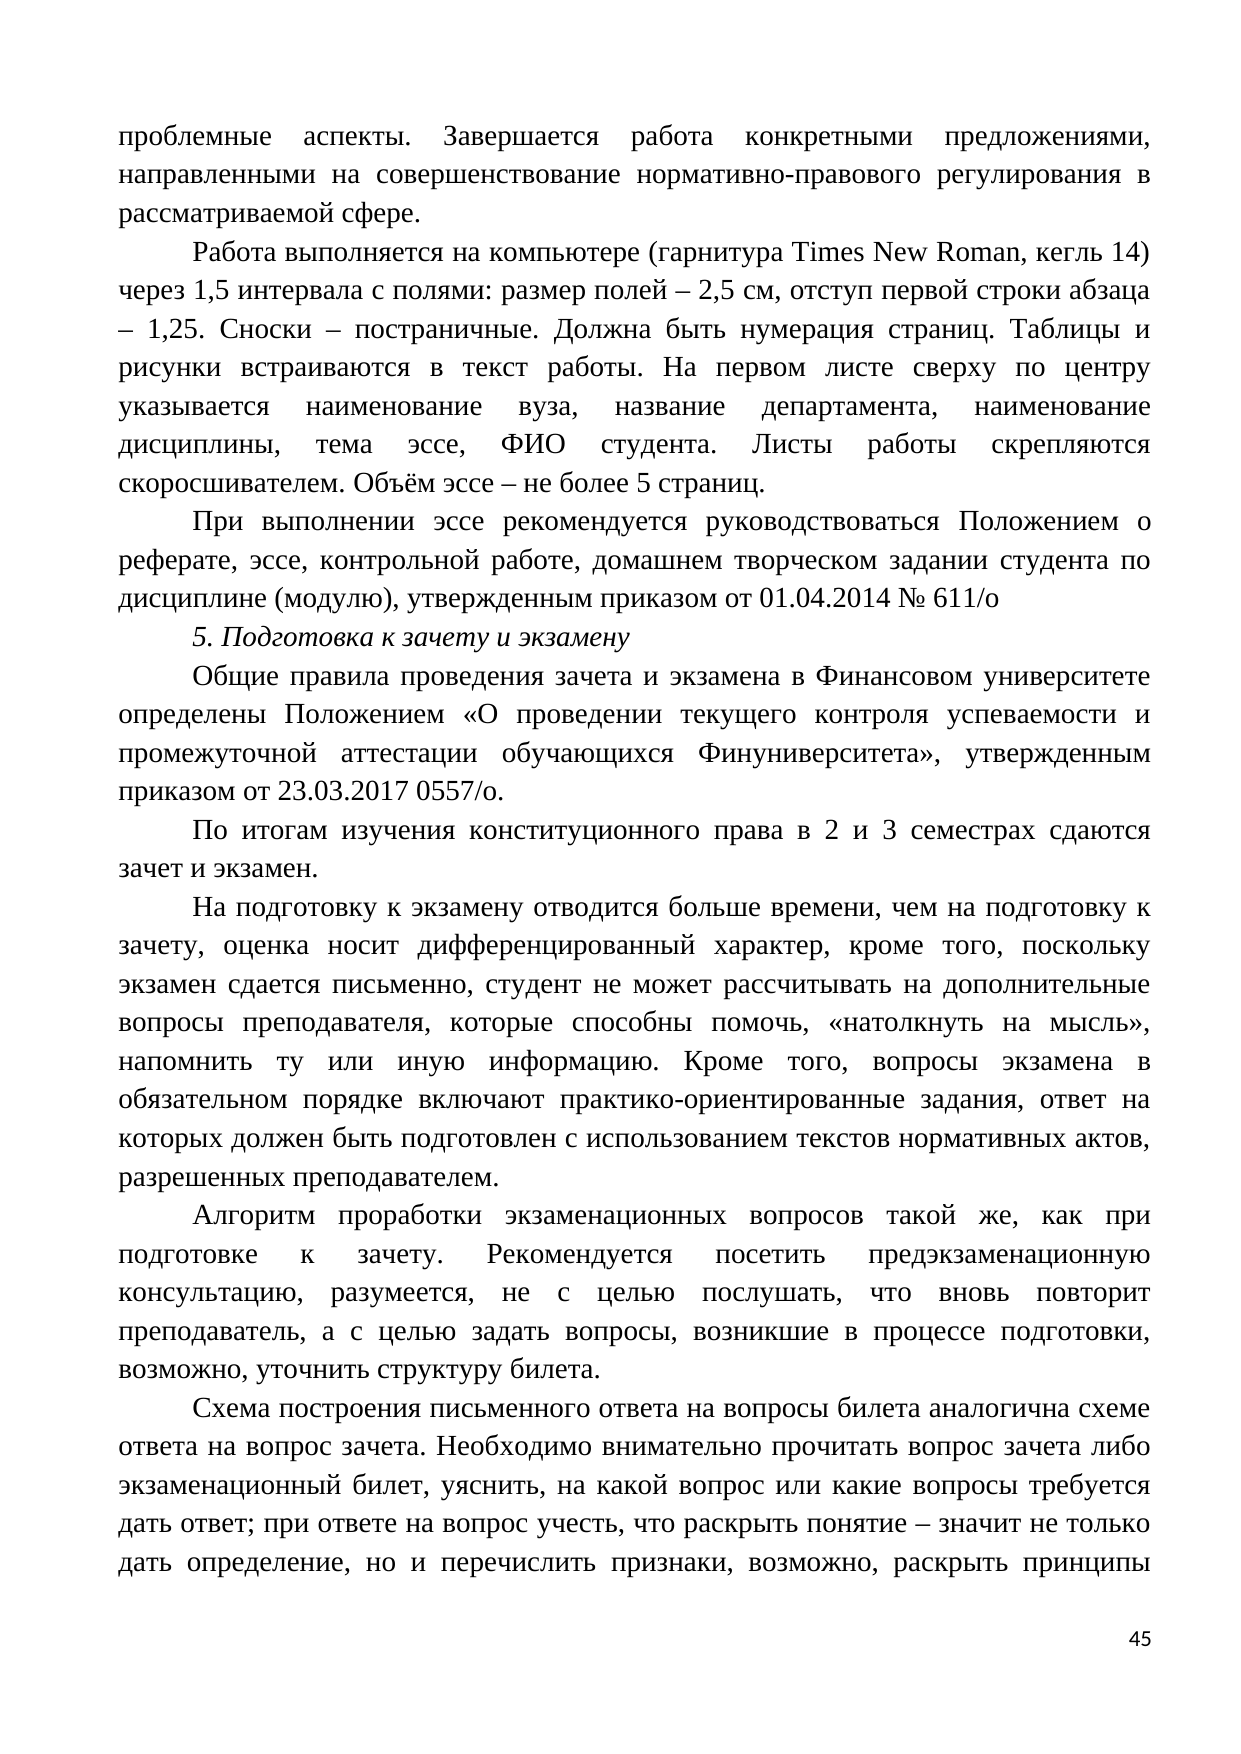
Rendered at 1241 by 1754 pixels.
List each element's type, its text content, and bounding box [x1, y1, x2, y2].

text Общие правила проведения зачета и экзамена в Финансовом университете определены Положением «О проведении текущего контроля успеваемости и промежуточной аттестации обучающихся Финуниверситета», утвержденным приказом от 23.03.2017 0557/о. [118, 658, 1152, 807]
text По итогам изучения конституционного права в 2 и 3 семестрах сдаются зачет и экзамен. [118, 812, 1152, 884]
text 5. Подготовка к зачету и экзамену [118, 619, 1152, 653]
text Работа выполняется на компьютере (гарнитура Times New Roman, кегль 14) через 1,5 интервала с полями: размер полей – 2,5 см, отступ первой строки абзаца – 1,25. Сноски – постраничные. Должна быть нумерация страниц. Таблицы и рисунки встраиваются в текст работы. На первом листе сверху по центру указывается наименование вуза, название департамента, наименование дисциплины, тема эссе, ФИО студента. Листы работы скрепляются скоросшивателем. Объём эссе – не более 5 страниц. [118, 234, 1152, 498]
text На подготовку к экзамену отводится больше времени, чем на подготовку к зачету, оценка носит дифференцированный характер, кроме того, поскольку экзамен сдается письменно, студент не может рассчитывать на дополнительные вопросы преподавателя, которые способны помочь, «натолкнуть на мысль», напомнить ту или иную информацию. Кроме того, вопросы экзамена в обязательном порядке включают практико-ориентированные задания, ответ на которых должен быть подготовлен с использованием текстов нормативных актов, разрешенных преподавателем. [118, 889, 1152, 1192]
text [118, 118, 1152, 229]
text Алгоритм проработки экзаменационных вопросов такой же, как при подготовке к зачету. Рекомендуется посетить предэкзаменационную консультацию, разумеется, не с целью послушать, что вновь повторит преподаватель, а с целью задать вопросы, возникшие в процессе подготовки, возможно, уточнить структуру билета. [118, 1197, 1152, 1385]
text При выполнении эссе рекомендуется руководствоваться Положением о реферате, эссе, контрольной работе, домашнем творческом задании студента по дисциплине (модулю), утвержденным приказом от 01.04.2014 № 611/о [118, 503, 1152, 614]
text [118, 1390, 1152, 1578]
